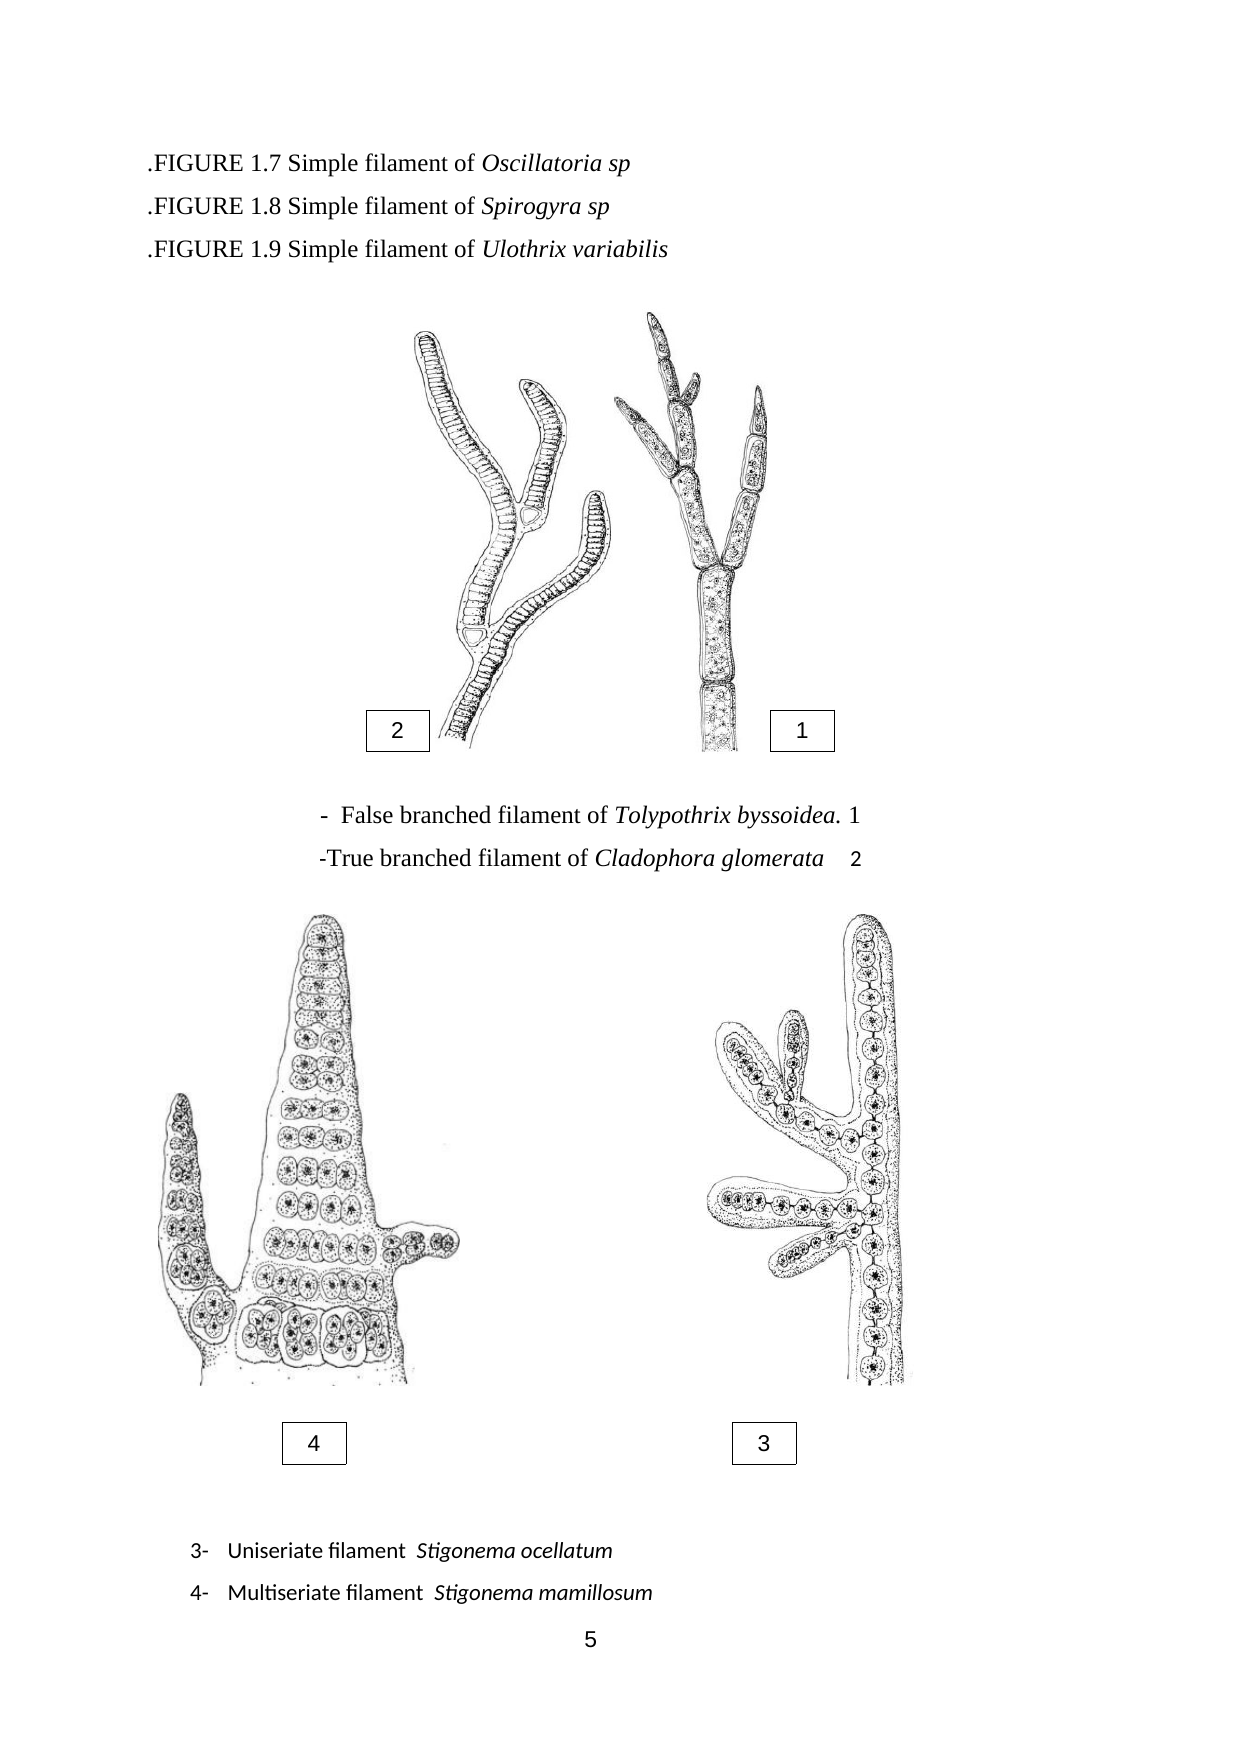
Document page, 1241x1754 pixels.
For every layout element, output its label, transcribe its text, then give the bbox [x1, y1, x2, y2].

text FIGURE 1.7 Simple filament of Oscillatoria sp. FIGURE 1.8 Simple filament of Spirogyra sp. FIGURE 1.9 Simple filament of Ulothrix variabilis. [148, 148, 1033, 263]
text False branched filament of Tolypothrix byssoidea. 1 - True branched filament of Cladophora glomerata 2- [148, 800, 1033, 873]
list Uniseriate filament Stigonema ocellatum [190, 1536, 1033, 1564]
picture [706, 914, 929, 1386]
list Multiseriate filament Stigonema mamillosum [190, 1578, 1033, 1606]
picture [390, 308, 793, 754]
picture [157, 914, 460, 1386]
